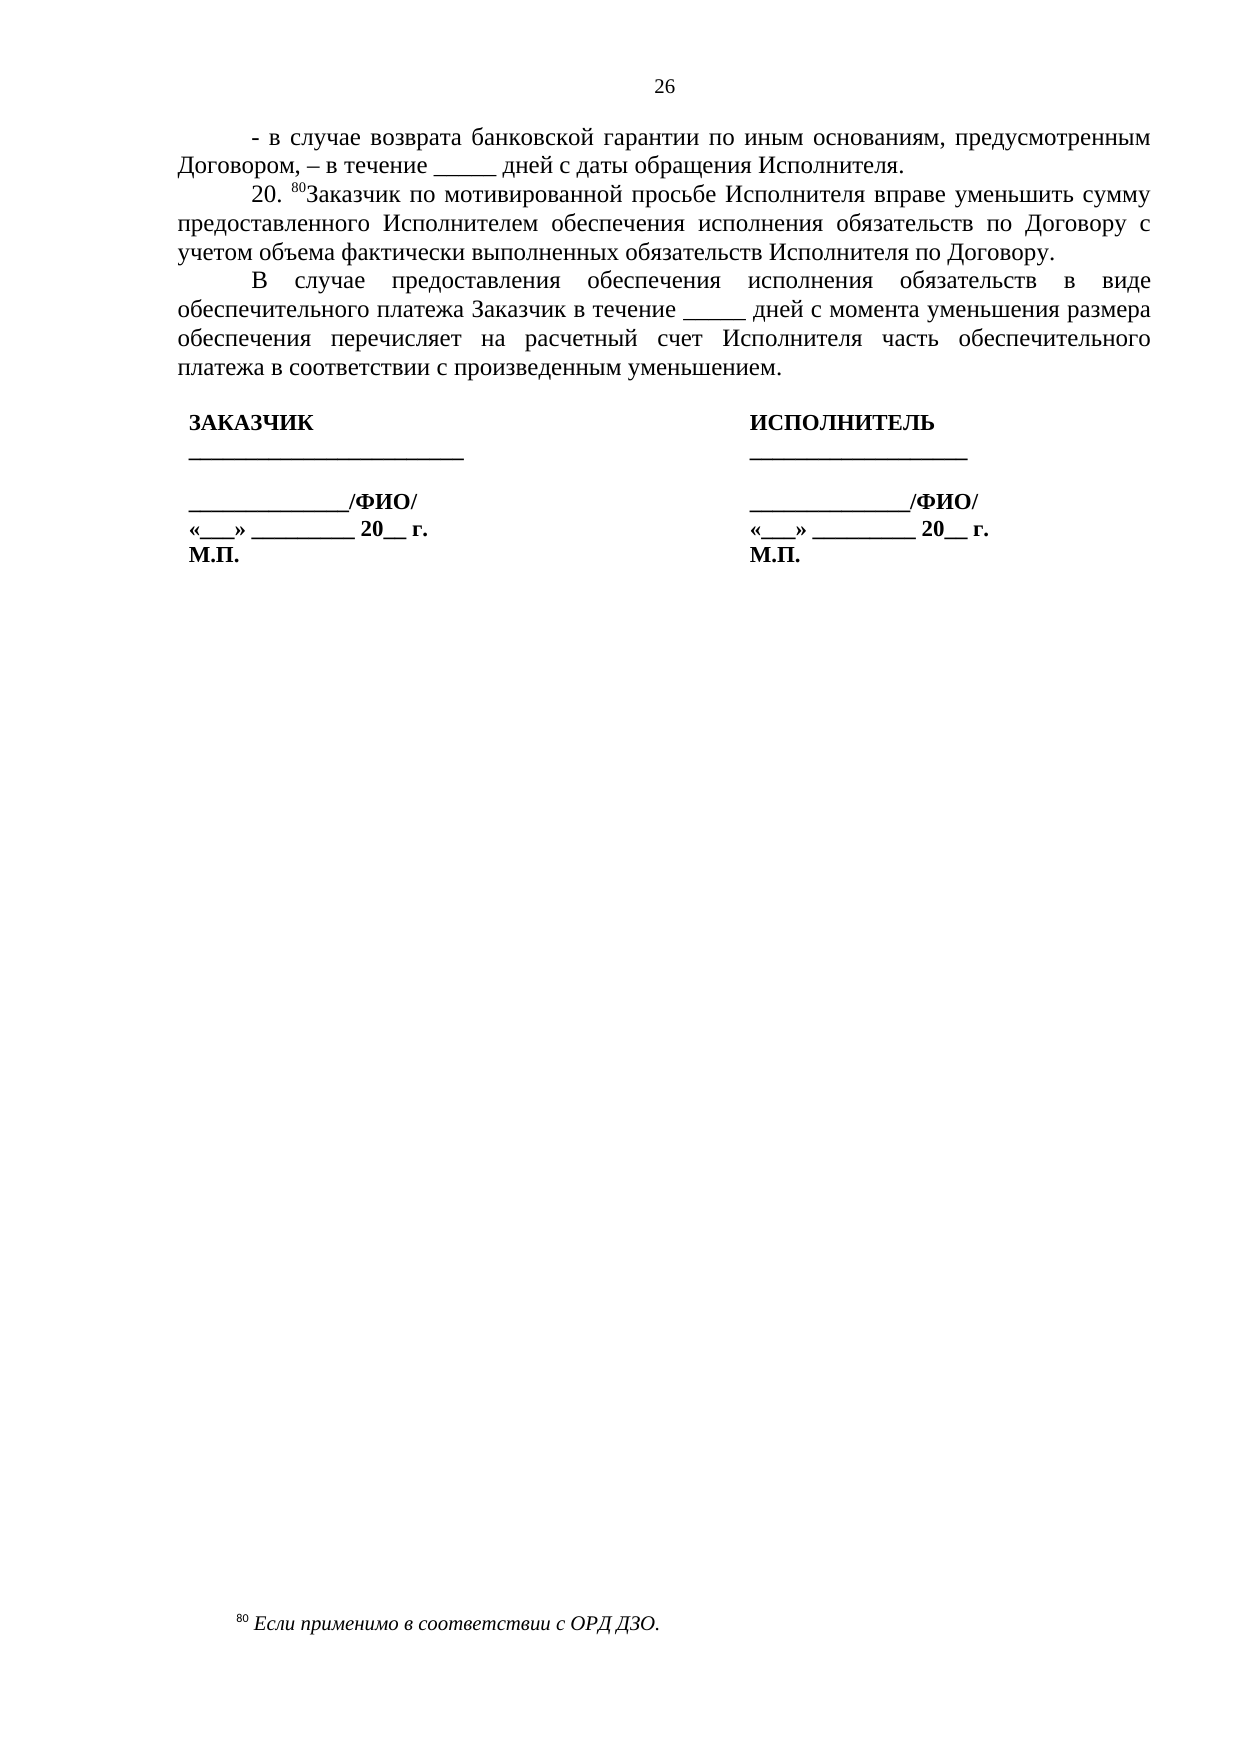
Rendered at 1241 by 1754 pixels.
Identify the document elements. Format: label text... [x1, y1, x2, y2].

text - в случае возврата банковской гарантии по иным основаниям, предусмотренным Договором, – в течение _____ дней с даты обращения Исполнителя. [177, 122, 1152, 179]
table_header ИСПОЛНИТЕЛЬ ___________________ ______________/ФИО/ «___» _________ 20__ г. М.П. [738, 409, 1240, 567]
table_header ЗАКАЗЧИК ________________________ ______________/ФИО/ «___» _________ 20__ г. М.П. [177, 409, 738, 567]
text 20. Заказчик по мотивированной просьбе Исполнителя вправе уменьшить сумму предоставленного Исполнителем обеспечения исполнения обязательств по Договору с учетом объема фактически выполненных обязательств Исполнителя по Договору. [177, 179, 1152, 266]
text В случае предоставления обеспечения исполнения обязательств в виде обеспечительного платежа Заказчик в течение _____ дней с момента уменьшения размера обеспечения перечисляет на расчетный счет Исполнителя часть обеспечительного платежа в соответствии с произведенным уменьшением. [177, 266, 1152, 381]
